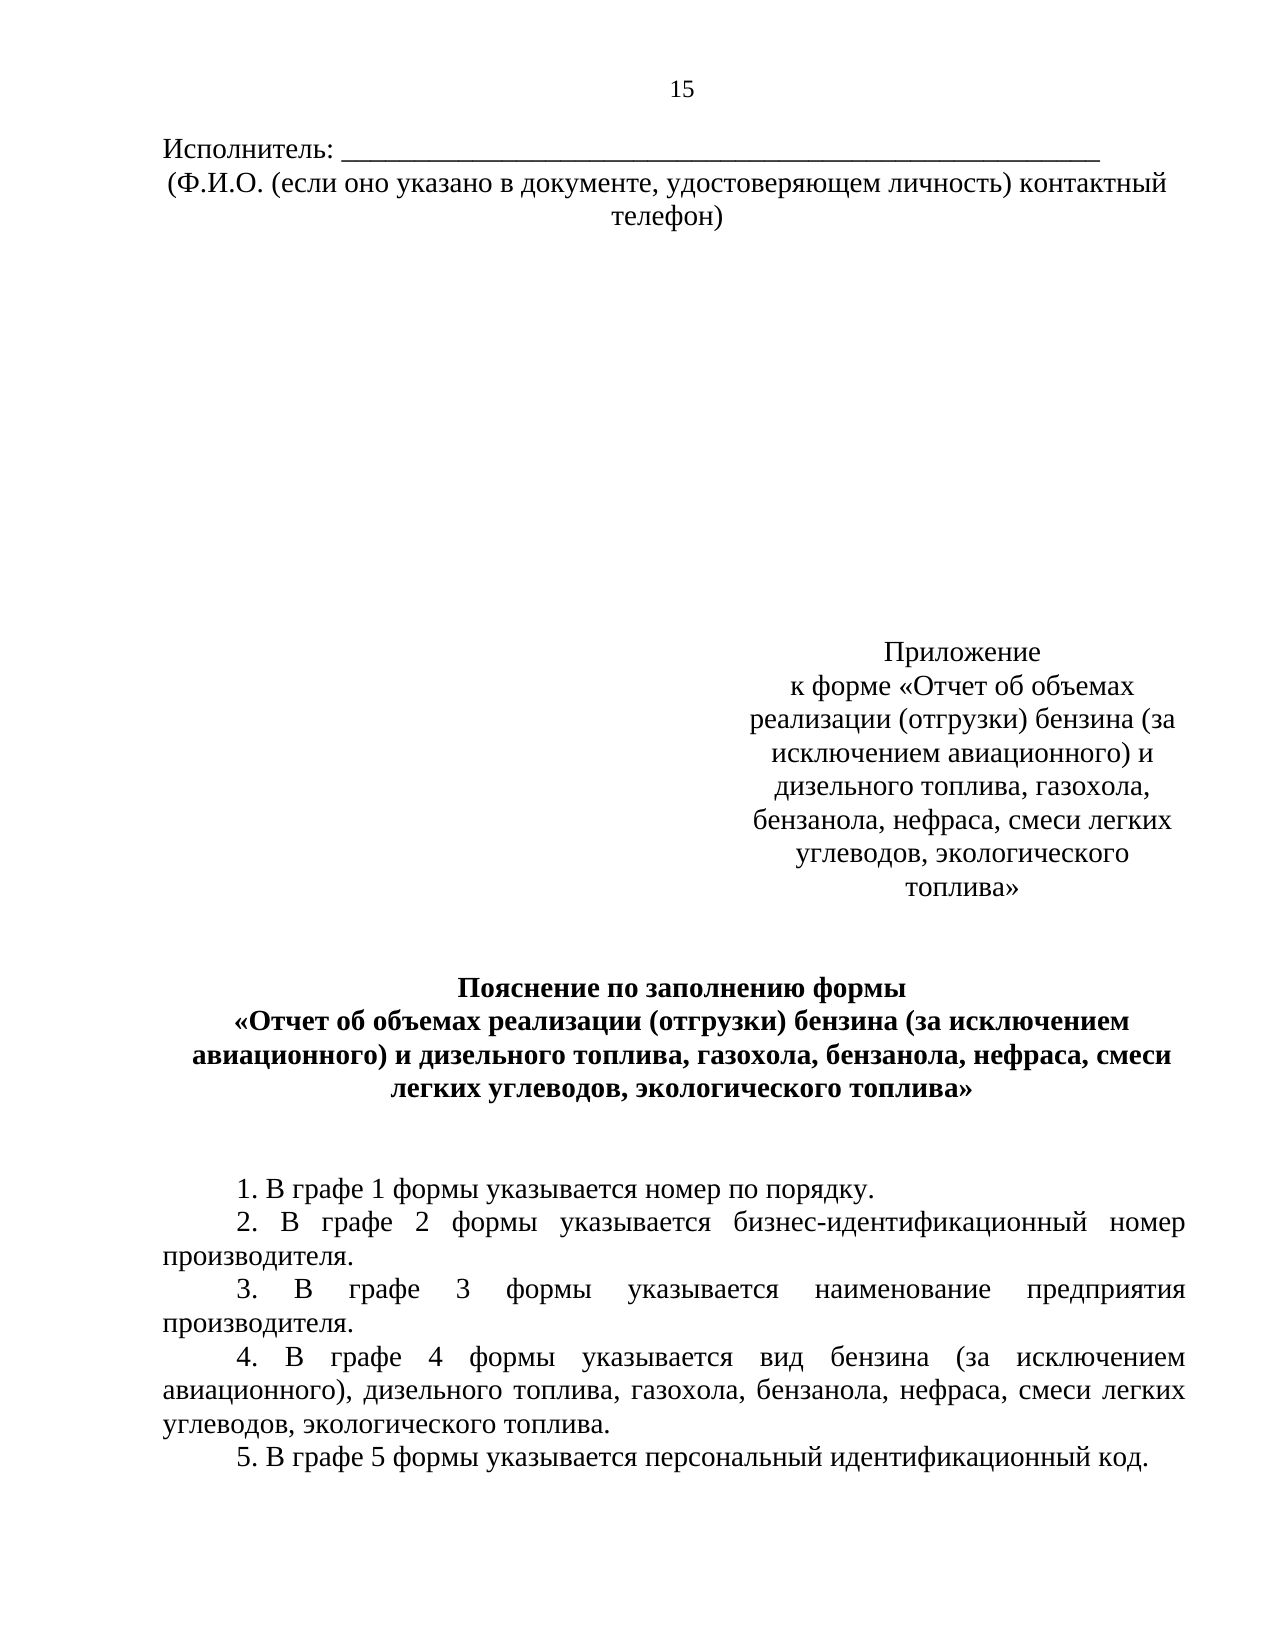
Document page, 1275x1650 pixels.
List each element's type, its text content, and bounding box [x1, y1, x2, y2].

text 1. В графе 1 формы указывается номер по порядку. [162, 1171, 1186, 1204]
text 2. В графе 2 формы указывается бизнес-идентификационный номер производителя. [162, 1204, 1186, 1272]
text 4. В графе 4 формы указывается вид бензина (за исключением авиационного), дизельного топлива, газохола, бензанола, нефраса, смеси легких углеводов, экологического топлива. [162, 1339, 1186, 1439]
text Приложение к форме «Отчет об объемах реализации (отгрузки) бензина (за исключением авиационного) и дизельного топлива, газохола, бензанола, нефраса, смеси легких углеводов, экологического топлива» [738, 634, 1186, 903]
text Пояснение по заполнению формы [177, 970, 1186, 1003]
text Исполнитель: ____________________________________________________ [162, 131, 1172, 165]
text (Ф.И.О. (если оно указано в документе, удостоверяющем личность) контактный телефон) [162, 165, 1172, 232]
text «Отчет об объемах реализации (отгрузки) бензина (за исключением авиационного) и дизельного топлива, газохола, бензанола, нефраса, смеси легких углеводов, экологического топлива» [177, 1003, 1186, 1104]
text 5. В графе 5 формы указывается персональный идентификационный код. [162, 1439, 1186, 1473]
text 3. В графе 3 формы указывается наименование предприятия производителя. [162, 1272, 1186, 1339]
